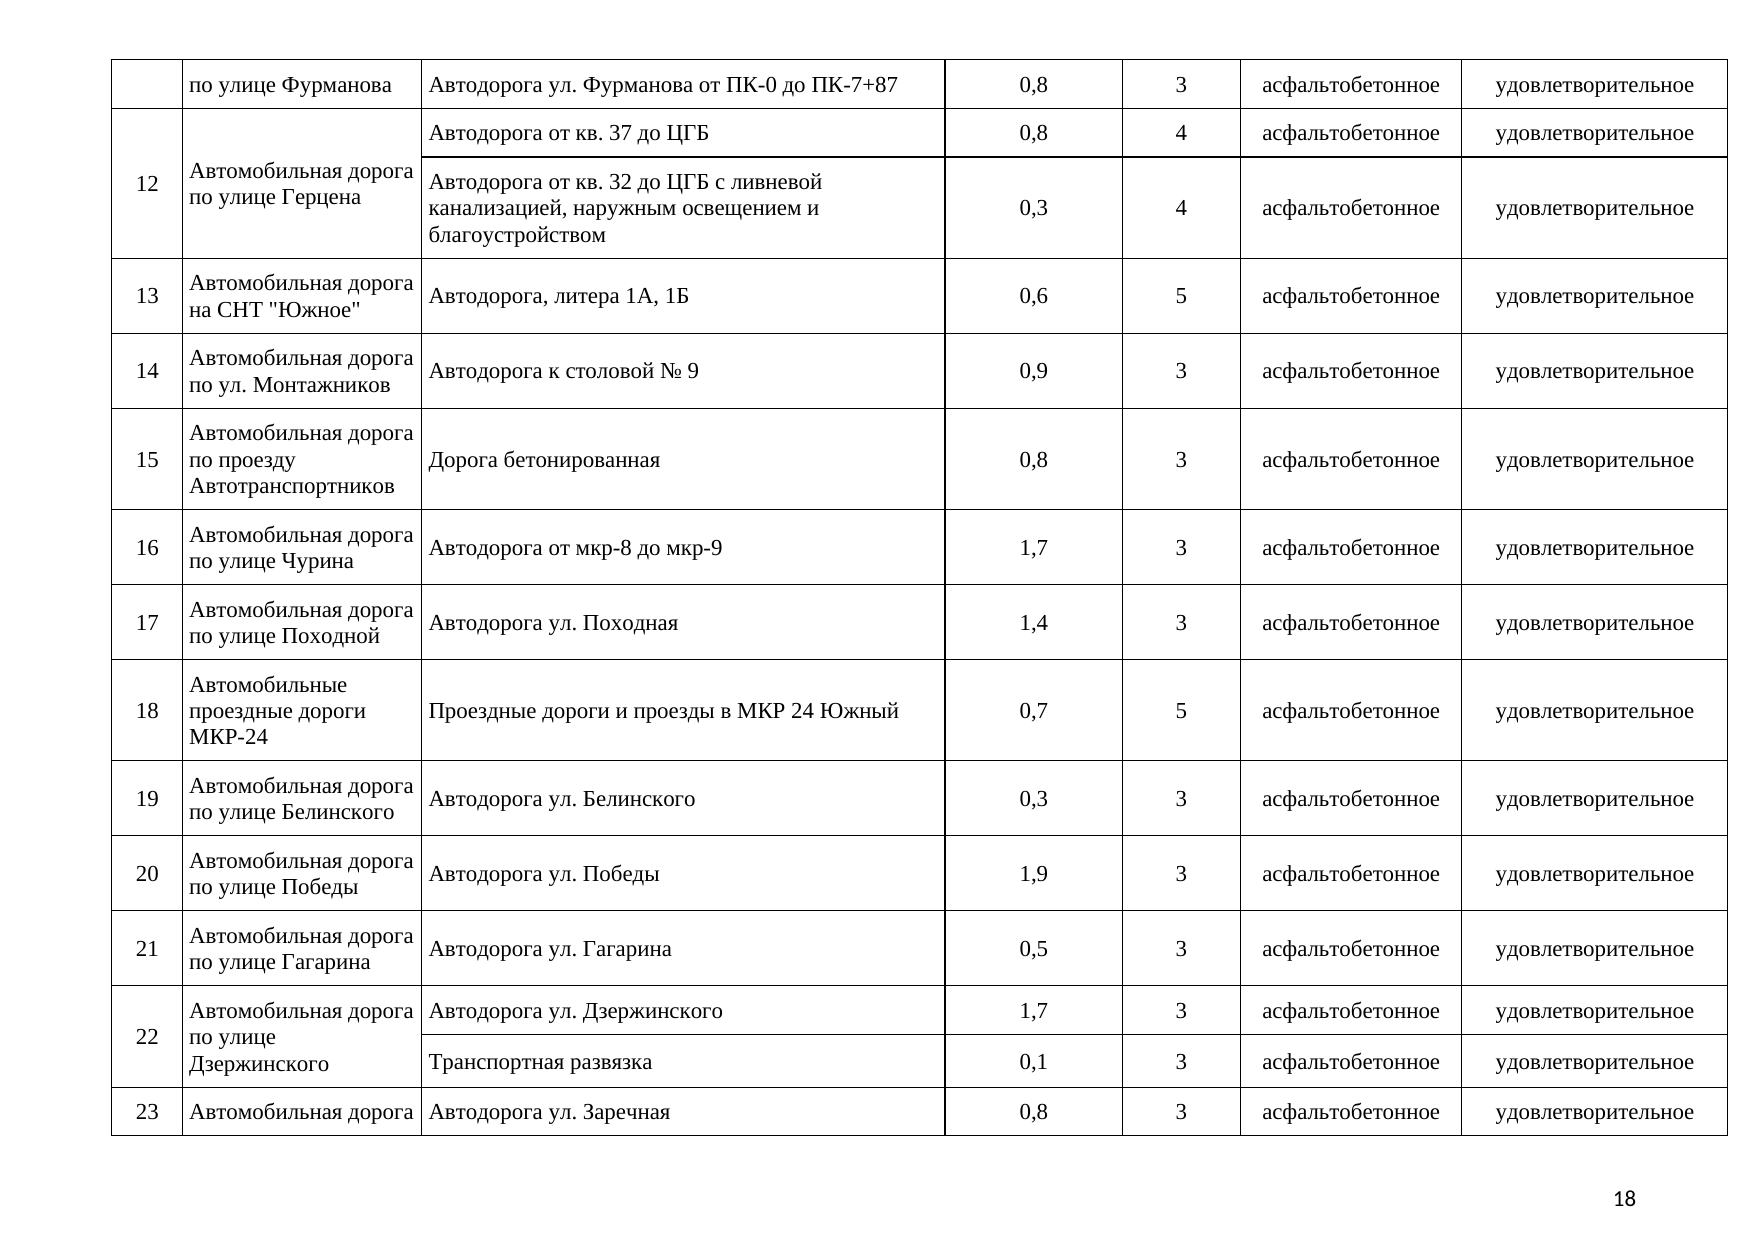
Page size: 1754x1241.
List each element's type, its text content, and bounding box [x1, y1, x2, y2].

table_cell 21 [112, 911, 182, 985]
table_cell 0,7 [946, 660, 1122, 760]
table_cell 11 [112, 60, 182, 108]
table_cell 3 [1123, 986, 1240, 1034]
table_cell Автодорога к столовой № 9 [422, 334, 944, 408]
table_cell удовлетворительное [1462, 836, 1727, 910]
table_cell асфальтобетонное [1241, 1035, 1461, 1087]
table_cell Автодорога ул. Фурманова от ПК-0 до ПК-7+87 [422, 60, 944, 108]
table_cell Автомобильная дорога по улице Белинского [183, 761, 421, 835]
table_cell удовлетворительное [1462, 1035, 1727, 1087]
table_cell 0,8 [946, 409, 1122, 509]
table_cell удовлетворительное [1462, 334, 1727, 408]
table_cell Автодорога ул. Походная [422, 585, 944, 659]
table_cell 17 [112, 585, 182, 659]
table_cell 0,1 [946, 1035, 1122, 1087]
table_cell 3 [1123, 911, 1240, 985]
table_cell 20 [112, 836, 182, 910]
table_cell 0,9 [946, 334, 1122, 408]
table_cell 18 [112, 660, 182, 760]
table_cell асфальтобетонное [1241, 986, 1461, 1034]
table_cell Автомобильная дорога по улице Победы [183, 836, 421, 910]
table_cell асфальтобетонное [1241, 510, 1461, 584]
table_cell Автомобильная дорога по улице Чурина [183, 510, 421, 584]
table_cell удовлетворительное [1462, 109, 1727, 156]
table_cell удовлетворительное [1462, 1088, 1727, 1135]
table_cell асфальтобетонное [1241, 158, 1461, 258]
table_cell 0,8 [946, 60, 1122, 108]
table_cell 0,8 [946, 109, 1122, 156]
table_cell Проездные дороги и проезды в МКР 24 Южный [422, 660, 944, 760]
table_cell 3 [1123, 585, 1240, 659]
table_cell Автодорога от кв. 37 до ЦГБ [422, 109, 944, 156]
table_cell асфальтобетонное [1241, 660, 1461, 760]
table_cell Автомобильные проездные дороги МКР-24 [183, 660, 421, 760]
table_cell Автодорога, литера 1А, 1Б [422, 259, 944, 333]
table_cell 3 [1123, 836, 1240, 910]
table_cell Автомобильная дорога по проезду Автотранспортников [183, 409, 421, 509]
table_cell 14 [112, 334, 182, 408]
table_cell Автодорога от мкр-8 до мкр-9 [422, 510, 944, 584]
table_cell 0,5 [946, 911, 1122, 985]
table_cell 19 [112, 761, 182, 835]
table_cell удовлетворительное [1462, 986, 1727, 1034]
table_cell 3 [1123, 409, 1240, 509]
table_cell 4 [1123, 109, 1240, 156]
table_cell асфальтобетонное [1241, 761, 1461, 835]
table_cell Автодорога ул. Дзержинского [422, 986, 944, 1034]
table_cell удовлетворительное [1462, 259, 1727, 333]
table_cell 5 [1123, 259, 1240, 333]
table_cell Автодорога ул. Победы [422, 836, 944, 910]
table_cell удовлетворительное [1462, 60, 1727, 108]
table_cell 3 [1123, 761, 1240, 835]
table_cell 0,6 [946, 259, 1122, 333]
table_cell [183, 1088, 421, 1135]
table_cell 1,4 [946, 585, 1122, 659]
table_cell Дорога бетонированная [422, 409, 944, 509]
table_cell Автомобильная дорога по улице Походной [183, 585, 421, 659]
table_cell удовлетворительное [1462, 409, 1727, 509]
table_cell Транспортная развязка [422, 1035, 944, 1087]
table_cell Автодорога ул. Гагарина [422, 911, 944, 985]
table_cell асфальтобетонное [1241, 334, 1461, 408]
table_cell асфальтобетонное [1241, 60, 1461, 108]
table_cell удовлетворительное [1462, 911, 1727, 985]
table_cell Автодорога от кв. 32 до ЦГБ с ливневой канализацией, наружным освещением и благоустройством [422, 158, 944, 258]
table_cell 3 [1123, 1035, 1240, 1087]
table_cell 3 [1123, 1088, 1240, 1135]
table_cell 16 [112, 510, 182, 584]
table_cell 4 [1123, 158, 1240, 258]
table_cell 13 [112, 259, 182, 333]
table_cell асфальтобетонное [1241, 911, 1461, 985]
table_cell 15 [112, 409, 182, 509]
table_cell Автомобильная дорога по улице Дзержинского [183, 986, 421, 1087]
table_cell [422, 1088, 944, 1135]
table_cell Автомобильная дорога по улице Гагарина [183, 911, 421, 985]
table_cell удовлетворительное [1462, 761, 1727, 835]
table_cell Автомобильная дорога по улице Герцена [183, 109, 421, 258]
table_cell 3 [1123, 60, 1240, 108]
table_cell 3 [1123, 510, 1240, 584]
table_cell 23 [112, 1088, 182, 1135]
table_cell Автомобильная дорога на СНТ "Южное" [183, 259, 421, 333]
table_cell асфальтобетонное [1241, 1088, 1461, 1135]
table_cell 12 [112, 109, 182, 258]
table_cell асфальтобетонное [1241, 409, 1461, 509]
table_cell 22 [112, 986, 182, 1087]
table_cell Автодорога ул. Белинского [422, 761, 944, 835]
table_cell асфальтобетонное [1241, 259, 1461, 333]
table_cell асфальтобетонное [1241, 585, 1461, 659]
table_cell удовлетворительное [1462, 660, 1727, 760]
table_cell асфальтобетонное [1241, 109, 1461, 156]
table_cell удовлетворительное [1462, 585, 1727, 659]
table_cell 1,7 [946, 986, 1122, 1034]
table_cell 0,3 [946, 761, 1122, 835]
table_cell 3 [1123, 334, 1240, 408]
table_cell 5 [1123, 660, 1240, 760]
table_cell асфальтобетонное [1241, 836, 1461, 910]
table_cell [183, 60, 421, 108]
table_cell удовлетворительное [1462, 510, 1727, 584]
table_cell 0,3 [946, 158, 1122, 258]
table_cell 0,8 [946, 1088, 1122, 1135]
table_cell 1,7 [946, 510, 1122, 584]
table_cell 1,9 [946, 836, 1122, 910]
table_cell Автомобильная дорога по ул. Монтажников [183, 334, 421, 408]
table_cell удовлетворительное [1462, 158, 1727, 258]
